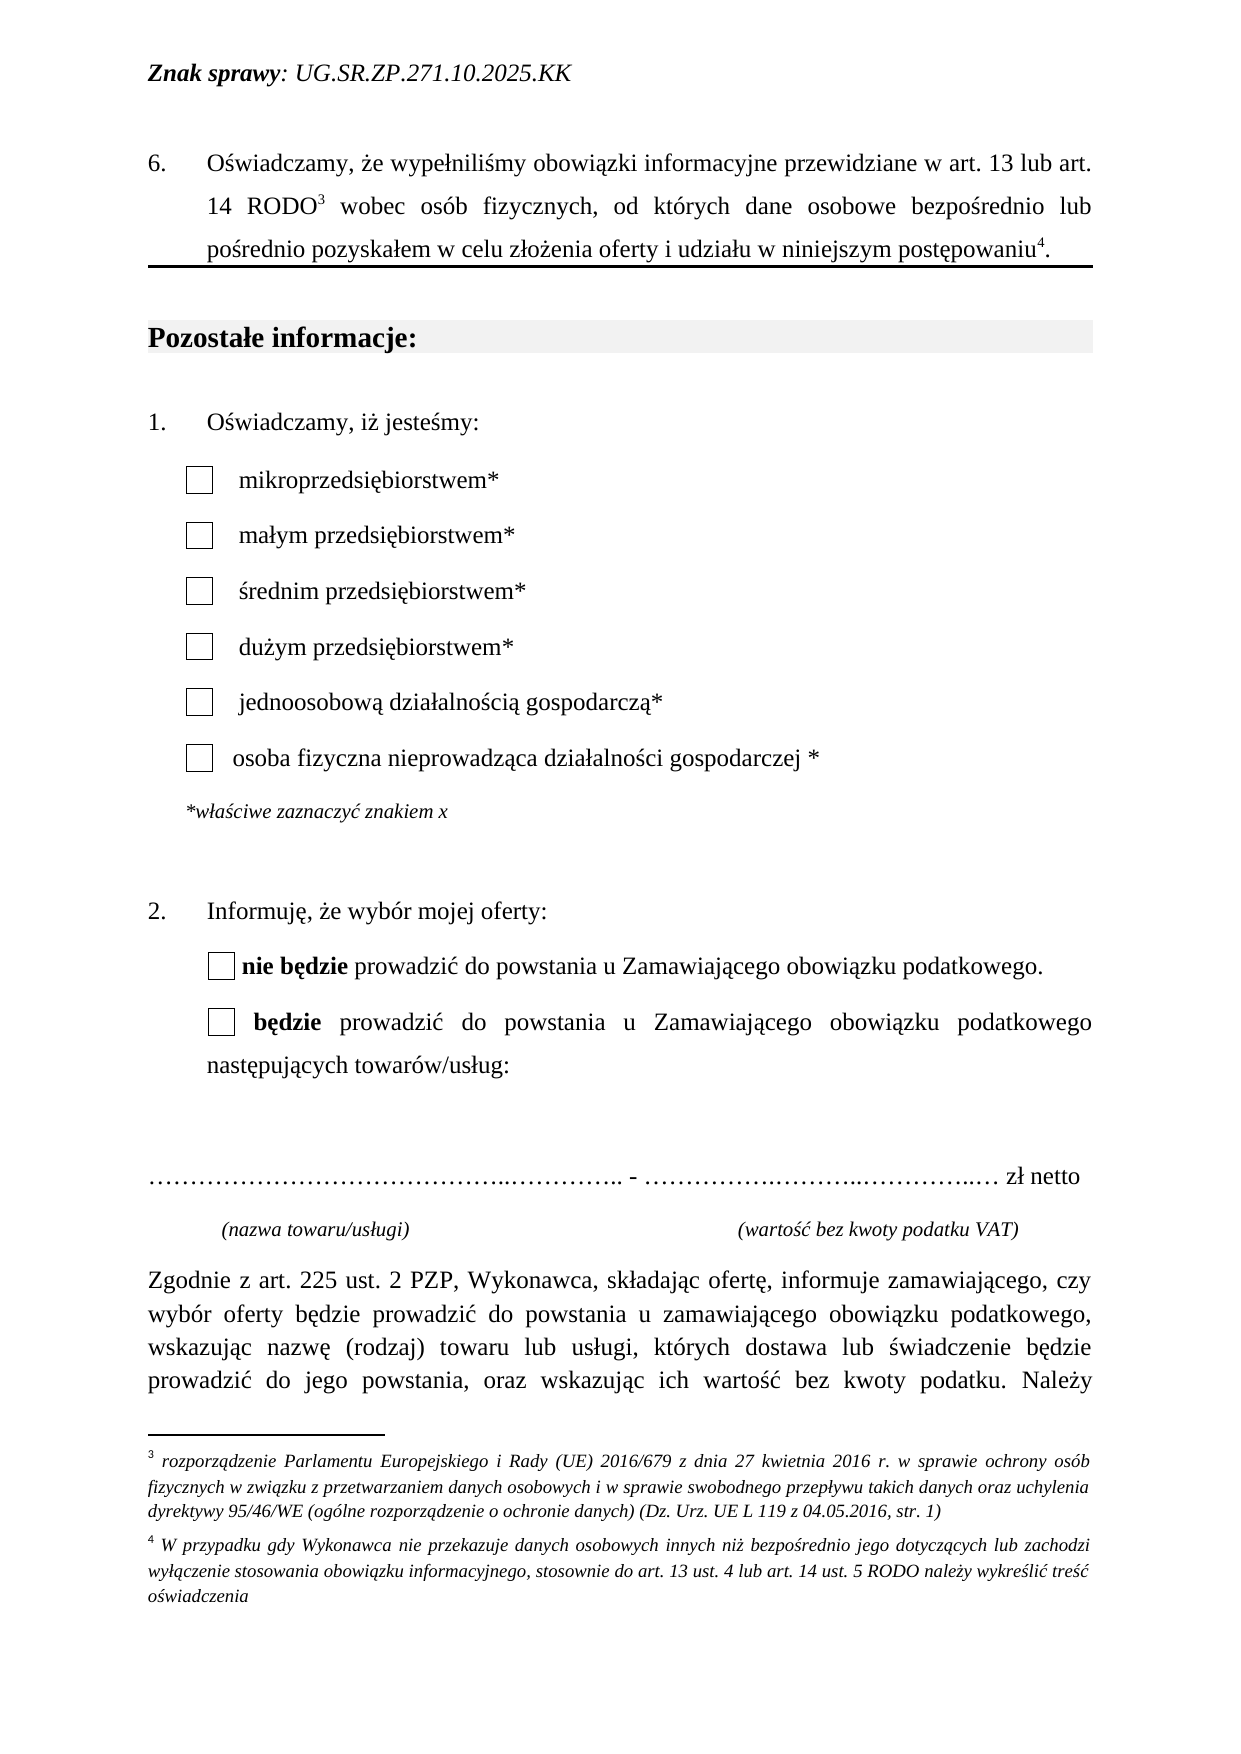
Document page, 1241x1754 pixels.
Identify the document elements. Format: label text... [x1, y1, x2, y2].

list Oświadczamy, że wypełniliśmy obowiązki informacyjne przewidziane w art. 13 lub art. 14 RODO wobec osób fizycznych, od których dane osobowe bezpośrednio lub pośrednio pozyskałem w celu złożenia oferty i udziału w niniejszym postępowaniu. [148, 148, 1093, 265]
text ……………………………………..………….. - …………….………..…………..… zł netto [148, 1161, 1093, 1190]
text średnim przedsiębiorstwem* [185, 576, 1093, 605]
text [148, 1266, 1093, 1393]
text osoba fizyczna nieprowadząca działalności gospodarczej * [185, 743, 1093, 772]
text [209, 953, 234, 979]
text jednoosobową działalnością gospodarczą* [185, 687, 1093, 716]
text małym przedsiębiorstwem* [185, 521, 1093, 549]
text *właściwe zaznaczyć znakiem x [185, 799, 1093, 823]
text (nazwa towaru/usługi) (wartość bez kwoty podatku VAT) [148, 1217, 1093, 1241]
list Informuję, że wybór mojej oferty: [148, 896, 1093, 924]
list Oświadczamy, iż jesteśmy: [148, 407, 1093, 436]
text mikroprzedsiębiorstwem* [185, 465, 1093, 494]
text dużym przedsiębiorstwem* [185, 632, 1093, 661]
text nie będzie prowadzić do powstania u Zamawiającego obowiązku podatkowego. [280, 951, 1093, 980]
text będzie prowadzić do powstania u Zamawiającego obowiązku podatkowego następujących towarów/usług: [207, 1007, 1093, 1079]
text Pozostałe informacje: [148, 320, 1093, 353]
